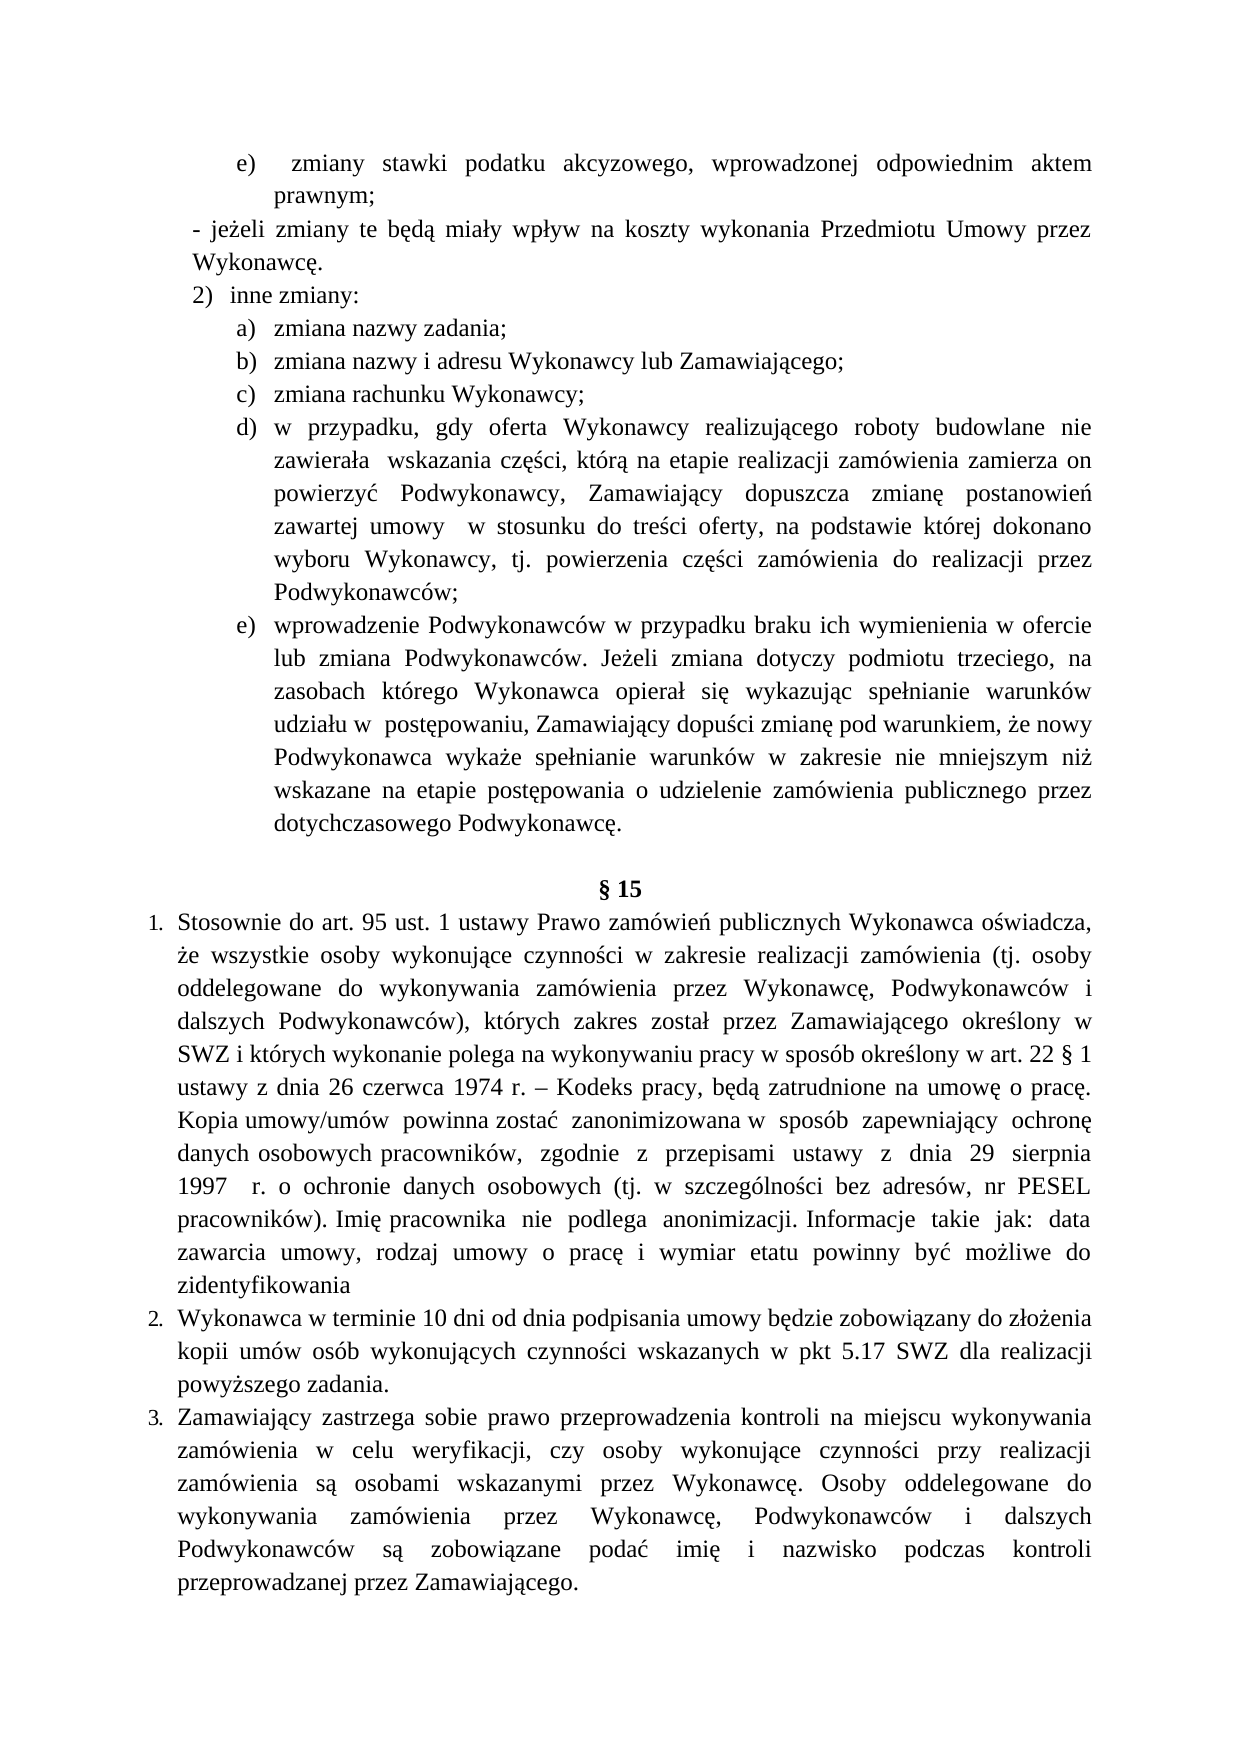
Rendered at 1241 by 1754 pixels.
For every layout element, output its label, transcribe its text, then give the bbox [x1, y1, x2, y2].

list Zamawiający zastrzega sobie prawo przeprowadzenia kontroli na miejscu wykonywania zamówienia w celu weryfikacji, czy osoby wykonujące czynności przy realizacji zamówienia są osobami wskazanymi przez Wykonawcę. Osoby oddelegowane do wykonywania zamówienia przez Wykonawcę, Podwykonawców i dalszych Podwykonawców są zobowiązane podać imię i nazwisko podczas kontroli przeprowadzanej przez Zamawiającego. [148, 1402, 1093, 1596]
list inne zmiany: [192, 280, 1093, 308]
list w przypadku, gdy oferta Wykonawcy realizującego roboty budowlane nie zawierała wskazania części, którą na etapie realizacji zamówienia zamierza on powierzyć Podwykonawcy, Zamawiający dopuszcza zmianę postanowień zawartej umowy w stosunku do treści oferty, na podstawie której dokonano wyboru Wykonawcy, tj. powierzenia części zamówienia do realizacji przez Podwykonawców; [236, 412, 1093, 606]
text - jeżeli zmiany te będą miały wpływ na koszty wykonania Przedmiotu Umowy przez Wykonawcę. [192, 214, 1093, 275]
list zmiana nazwy i adresu Wykonawcy lub Zamawiającego; [236, 346, 1093, 374]
list zmiana rachunku Wykonawcy; [236, 379, 1093, 407]
list wprowadzenie Podwykonawców w przypadku braku ich wymienienia w ofercie lub zmiana Podwykonawców. Jeżeli zmiana dotyczy podmiotu trzeciego, na zasobach którego Wykonawca opierał się wykazując spełnianie warunków udziału w postępowaniu, Zamawiający dopuści zmianę pod warunkiem, że nowy Podwykonawca wykaże spełnianie warunków w zakresie nie mniejszym niż wskazane na etapie postępowania o udzielenie zamówienia publicznego przez dotychczasowego Podwykonawcę. [236, 610, 1093, 837]
list Stosownie do art. 95 ust. 1 ustawy Prawo zamówień publicznych Wykonawca oświadcza, że wszystkie osoby wykonujące czynności w zakresie realizacji zamówienia (tj. osoby oddelegowane do wykonywania zamówienia przez Wykonawcę, Podwykonawców i dalszych Podwykonawców), których zakres został przez Zamawiającego określony w SWZ i których wykonanie polega na wykonywaniu pracy w sposób określony w art. 22 § 1 ustawy z dnia 26 czerwca 1974 r. – Kodeks pracy, będą zatrudnione na umowę o pracę. Kopia umowy/umów powinna zostać zanonimizowana w sposób zapewniający ochronę danych osobowych pracowników, zgodnie z przepisami ustawy z dnia 29 sierpnia 1997 r. o ochronie danych osobowych (tj. w szczególności bez adresów, nr PESEL pracowników). Imię pracownika nie podlega anonimizacji. Informacje takie jak: data zawarcia umowy, rodzaj umowy o pracę i wymiar etatu powinny być możliwe do zidentyfikowania [148, 907, 1093, 1299]
list Wykonawca w terminie 10 dni od dnia podpisania umowy będzie zobowiązany do złożenia kopii umów osób wykonujących czynności wskazanych w pkt 5.17 SWZ dla realizacji powyższego zadania. [148, 1303, 1093, 1398]
text § 15 [147, 874, 1093, 903]
list zmiany stawki podatku akcyzowego, wprowadzonej odpowiednim aktem prawnym; [236, 148, 1093, 209]
list zmiana nazwy zadania; [236, 313, 1093, 341]
